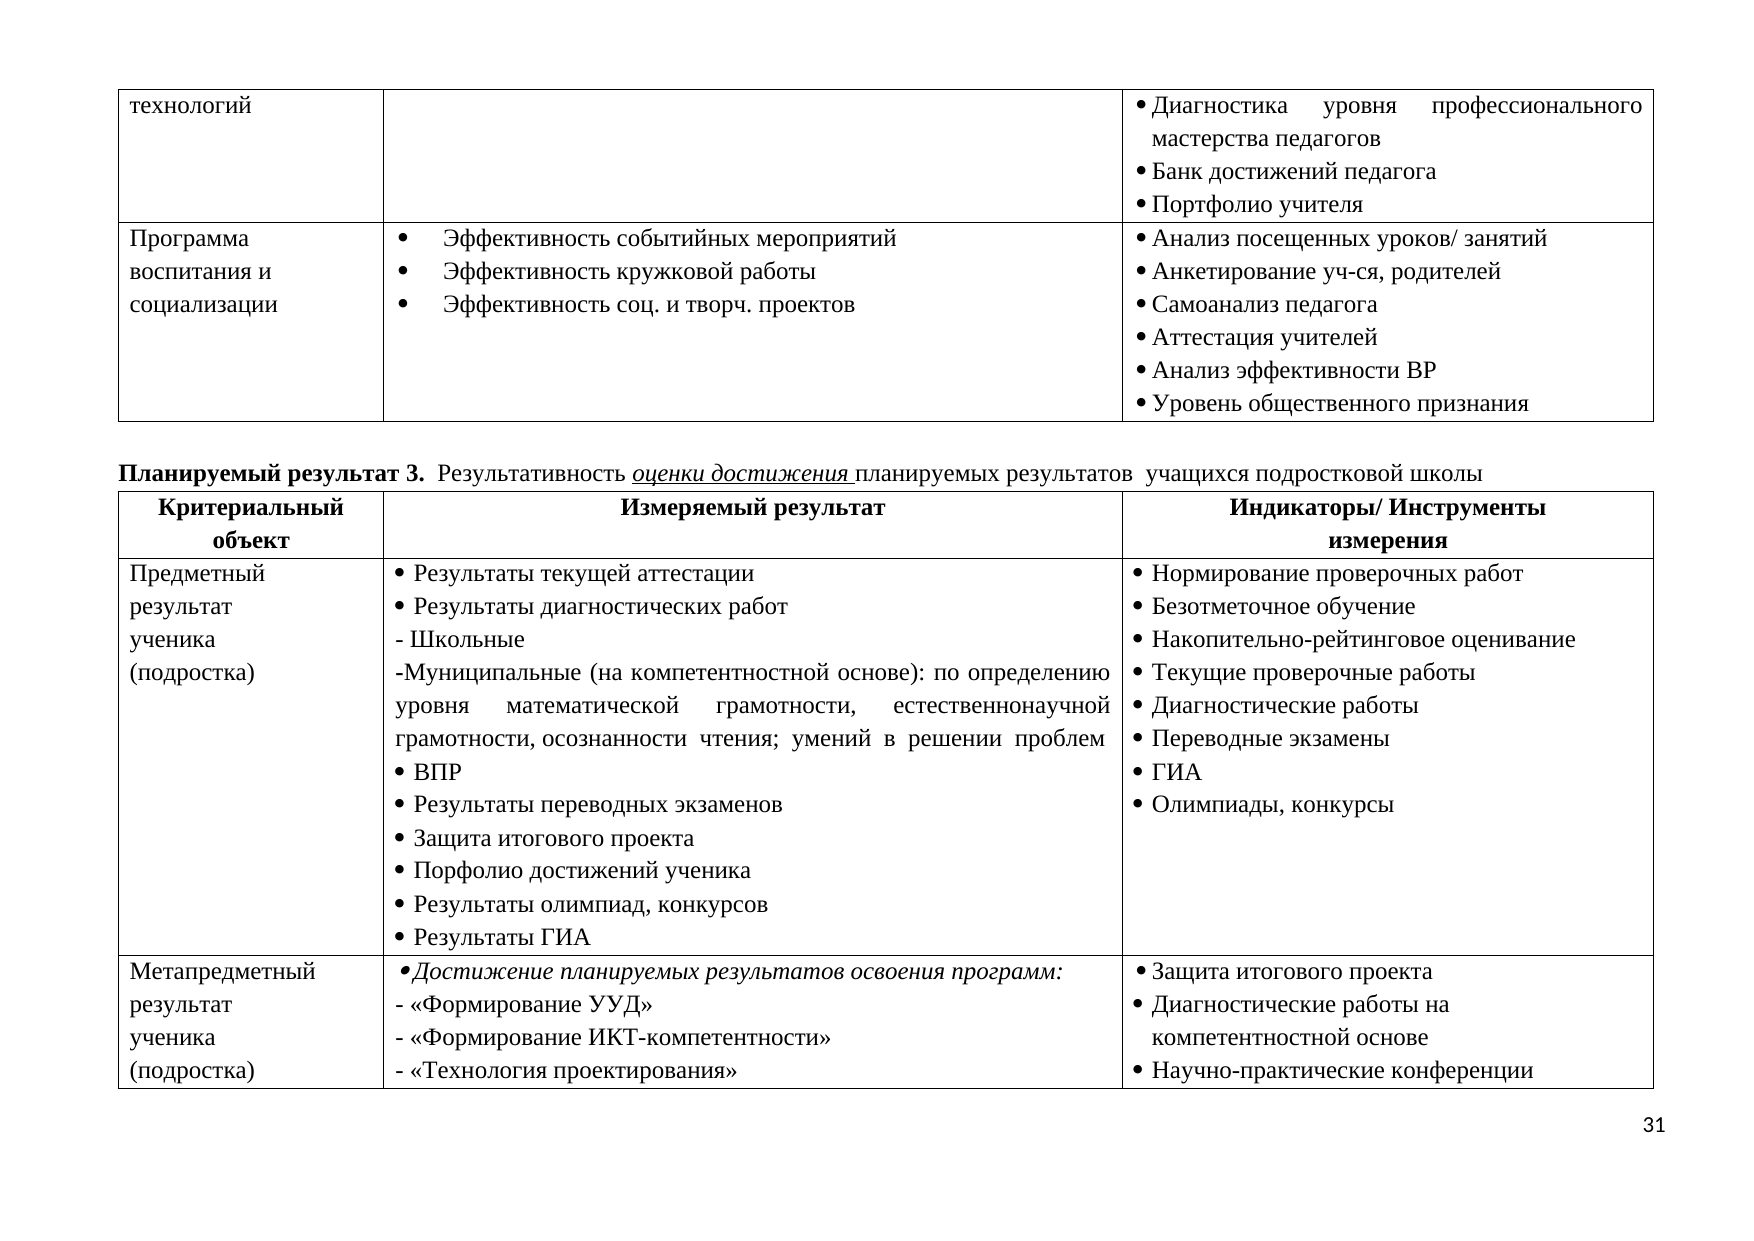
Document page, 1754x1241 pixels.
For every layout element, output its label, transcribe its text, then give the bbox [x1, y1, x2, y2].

text Планируемый результат 3. Результативность оценки достижения планируемых результатов учащихся подростковой школы [118, 458, 1665, 486]
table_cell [1123, 90, 1653, 222]
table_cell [119, 956, 383, 1088]
table_cell Результаты текущей аттестации Результаты диагностических работ - Школьные -Муниципальные (на компетентностной основе): по определению уровня математической грамотности, естественнонаучной грамотности, осознанности чтения; умений в решении проблем ВПР Результаты переводных экзаменов Защита итогового проекта Порфолио достижений ученика Результаты олимпиад, конкурсов Результаты ГИА [384, 559, 1122, 955]
table_cell Эффективность событийных мероприятий Эффективность кружковой работы Эффективность соц. и творч. проектов [384, 223, 1122, 421]
table_header Критериальный объект [119, 492, 383, 557]
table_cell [384, 956, 1122, 1088]
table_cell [119, 90, 383, 222]
table_header Измеряемый результат [384, 492, 1122, 557]
table_cell Нормирование проверочных работ Безотметочное обучение Накопительно-рейтинговое оценивание Текущие проверочные работы Диагностические работы Переводные экзамены ГИА Олимпиады, конкурсы [1123, 559, 1653, 955]
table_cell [1123, 956, 1653, 1088]
table_cell Предметный результат ученика (подростка) [119, 559, 383, 955]
table_cell Программа воспитания и социализации [119, 223, 383, 421]
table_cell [384, 90, 1122, 222]
table_header Индикаторы/ Инструменты измерения [1123, 492, 1653, 557]
table_cell Анализ посещенных уроков/ занятий Анкетирование уч-ся, родителей Самоанализ педагога Аттестация учителей Анализ эффективности ВР Уровень общественного признания [1123, 223, 1653, 421]
